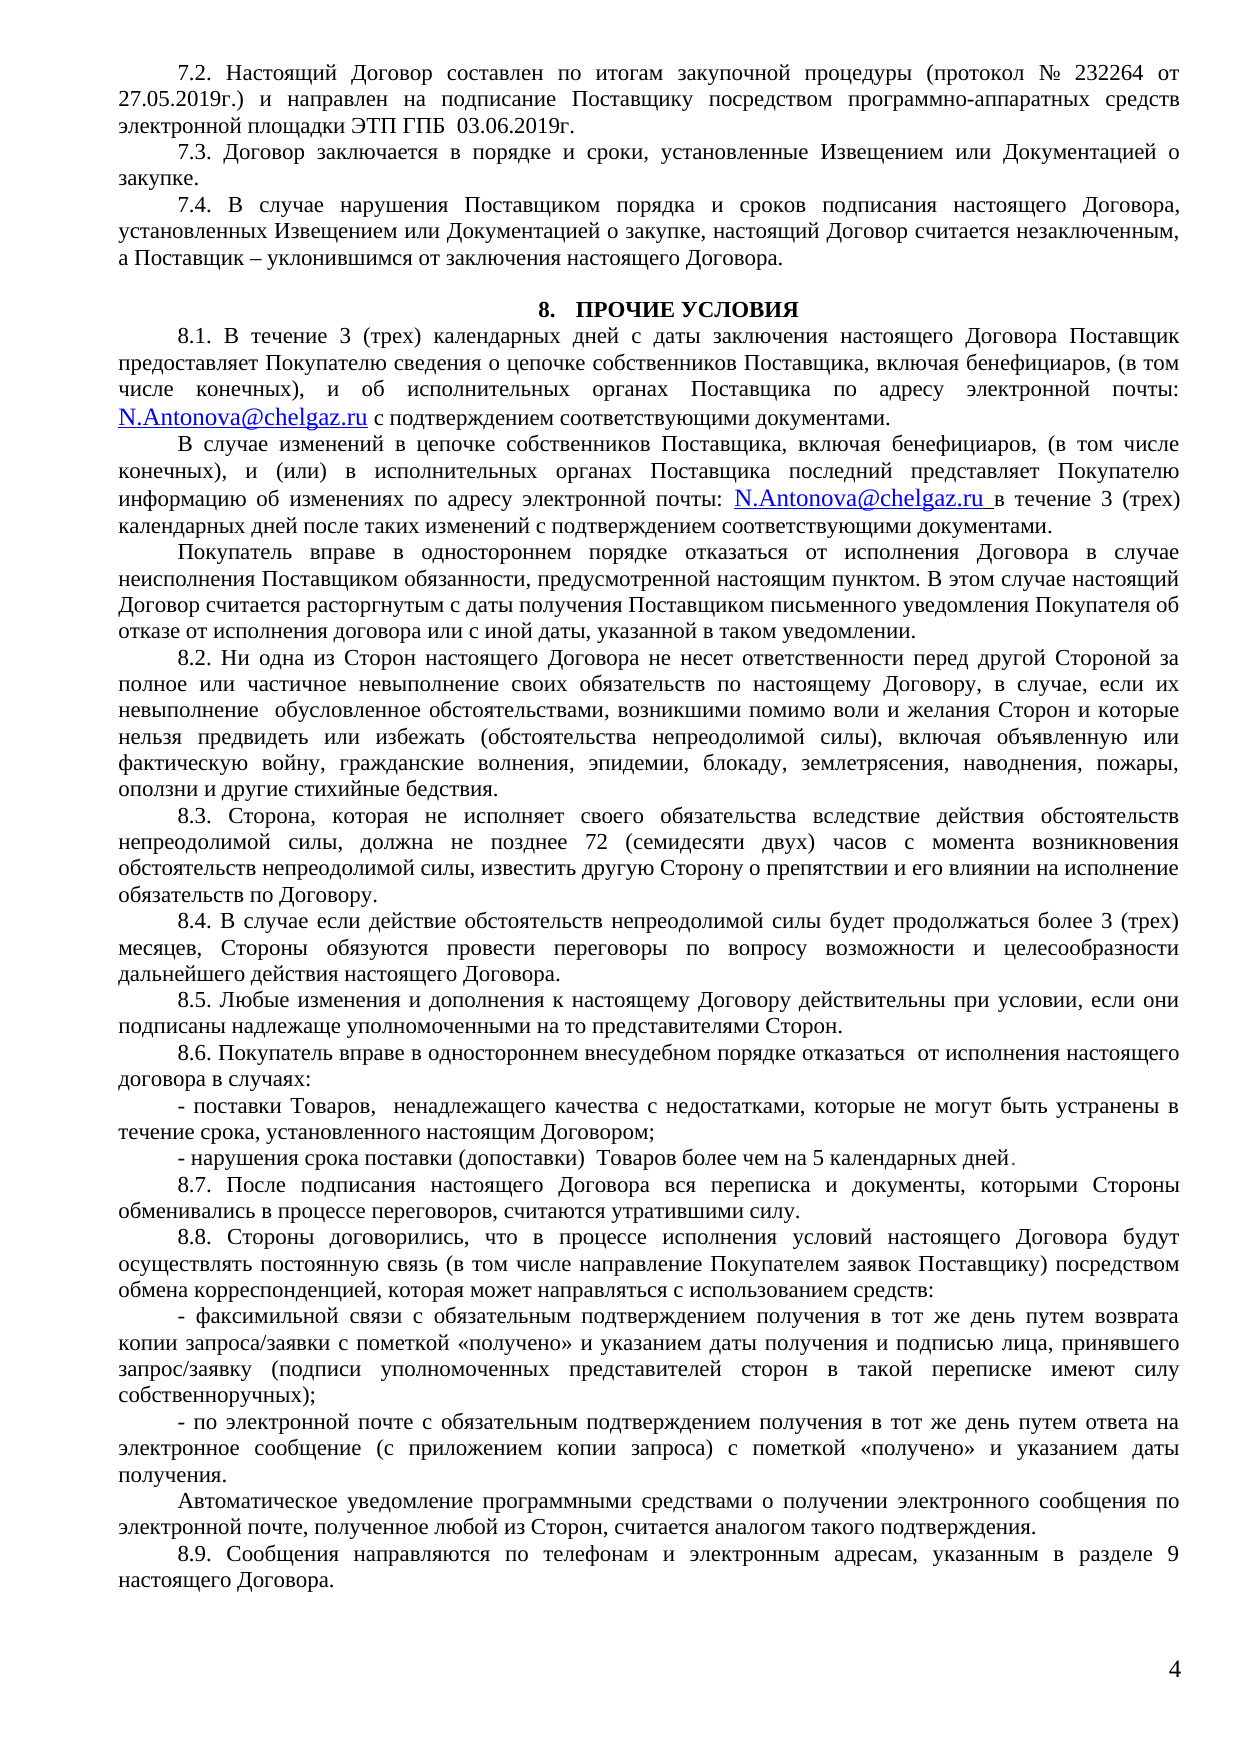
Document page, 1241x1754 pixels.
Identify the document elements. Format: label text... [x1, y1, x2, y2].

list ПРОЧИЕ УСЛОВИЯ [156, 296, 1181, 323]
text 8.8. Стороны договорились, что в процессе исполнения условий настоящего Договора будут осуществлять постоянную связь (в том числе направление Покупателем заявок Поставщику) посредством обмена корреспонденцией, которая может направляться с использованием средств: [118, 1223, 1181, 1302]
text 8.2. Ни одна из Сторон настоящего Договора не несет ответственности перед другой Стороной за полное или частичное невыполнение своих обязательств по настоящему Договору, в случае, если их невыполнение обусловленное обстоятельствами, возникшими помимо воли и желания Сторон и которые нельзя предвидеть или избежать (обстоятельства непреодолимой силы), включая объявленную или фактическую войну, гражданские волнения, эпидемии, блокаду, землетрясения, наводнения, пожары, оползни и другие стихийные бедствия. [118, 644, 1181, 802]
text 8.3. Сторона, которая не исполняет своего обязательства вследствие действия обстоятельств непреодолимой силы, должна не позднее 72 (семидесяти двух) часов с момента возникновения обстоятельств непреодолимой силы, известить другую Сторону о препятствии и его влиянии на исполнение обязательств по Договору. [118, 802, 1181, 907]
text - нарушения срока поставки (допоставки) Товаров более чем на 5 календарных дней. [118, 1144, 1181, 1171]
text - факсимильной связи с обязательным подтверждением получения в тот же день путем возврата копии запроса/заявки с пометкой «получено» и указанием даты получения и подписью лица, принявшего запрос/заявку (подписи уполномоченных представителей сторон в такой переписке имеют силу собственноручных); [118, 1302, 1181, 1408]
text - поставки Товаров, ненадлежащего качества с недостатками, которые не могут быть устранены в течение срока, установленного настоящим Договором; [118, 1092, 1181, 1144]
text - по электронной почте с обязательным подтверждением получения в тот же день путем ответа на электронное сообщение (с приложением копии запроса) с пометкой «получено» и указанием даты получения. [118, 1408, 1181, 1487]
text 7.2. Настоящий Договор составлен по итогам закупочной процедуры (протокол № 232264 от 27.05.2019г.) и направлен на подписание Поставщику посредством программно-аппаратных средств электронной площадки ЭТП ГПБ 03.06.2019г. [118, 59, 1181, 138]
text 8.1. В течение 3 (трех) календарных дней с даты заключения настоящего Договора Поставщик предоставляет Покупателю сведения о цепочке собственников Поставщика, включая бенефициаров, (в том числе конечных), и об исполнительных органах Поставщика по адресу электронной почты: с подтверждением соответствующими документами. [118, 323, 1181, 430]
text 8.9. Сообщения направляются по телефонам и электронным адресам, указанным в разделе 9 настоящего Договора. [118, 1540, 1181, 1592]
text 8.4. В случае если действие обстоятельств непреодолимой силы будет продолжаться более 3 (трех) месяцев, Стороны обязуются провести переговоры по вопросу возможности и целесообразности дальнейшего действия настоящего Договора. [118, 907, 1181, 986]
text 7.4. В случае нарушения Поставщиком порядка и сроков подписания настоящего Договора, установленных Извещением или Документацией о закупке, настоящий Договор считается незаключенным, а Поставщик – уклонившимся от заключения настоящего Договора. [118, 191, 1181, 270]
text Покупатель вправе в одностороннем порядке отказаться от исполнения Договора в случае неисполнения Поставщиком обязанности, предусмотренной настоящим пунктом. В этом случае настоящий Договор считается расторгнутым с даты получения Поставщиком письменного уведомления Покупателя об отказе от исполнения договора или с иной даты, указанной в таком уведомлении. [118, 538, 1181, 644]
text В случае изменений в цепочке собственников Поставщика, включая бенефициаров, (в том числе конечных), и (или) в исполнительных органах Поставщика последний представляет Покупателю информацию об изменениях по адресу электронной почты: в течение 3 (трех) календарных дней после таких изменений с подтверждением соответствующими документами. [118, 430, 1181, 538]
text 8.5. Любые изменения и дополнения к настоящему Договору действительны при условии, если они подписаны надлежаще уполномоченными на то представителями Сторон. [118, 986, 1181, 1039]
text 8.7. После подписания настоящего Договора вся переписка и документы, которыми Стороны обменивались в процессе переговоров, считаются утратившими силу. [118, 1171, 1181, 1223]
text 7.3. Договор заключается в порядке и сроки, установленные Извещением или Документацией о закупке. [118, 138, 1181, 191]
text Автоматическое уведомление программными средствами о получении электронного сообщения по электронной почте, полученное любой из Сторон, считается аналогом такого подтверждения. [118, 1487, 1181, 1540]
text 8.6. Покупатель вправе в одностороннем внесудебном порядке отказаться от исполнения настоящего договора в случаях: [118, 1039, 1181, 1092]
